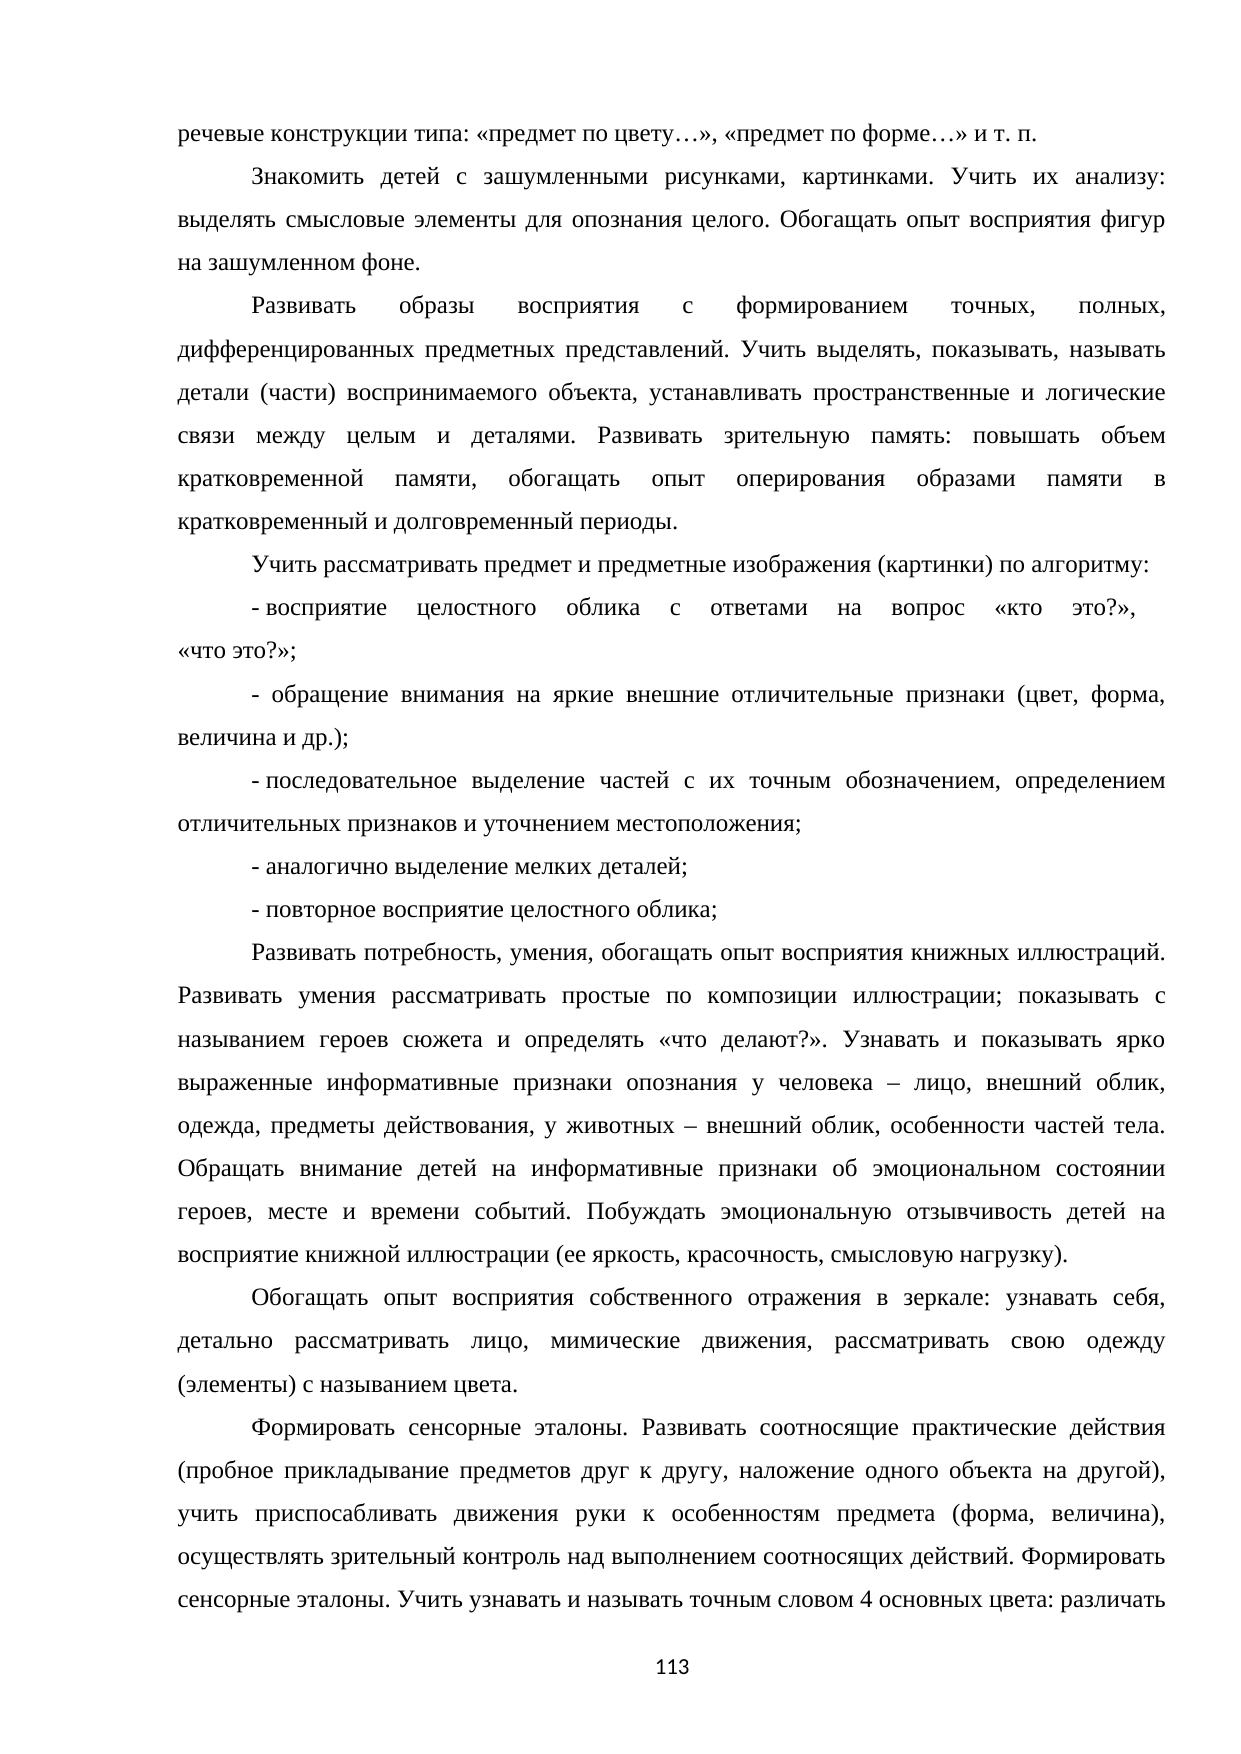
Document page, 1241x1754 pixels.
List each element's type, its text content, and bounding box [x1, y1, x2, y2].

text - последовательное выделение частей с их точным обозначением, определением отличительных признаков и уточнением местоположения; [177, 765, 1167, 837]
text Развивать образы восприятия с формированием точных, полных, дифференцированных предметных представлений. Учить выделять, показывать, называть детали (части) воспринимаемого объекта, устанавливать пространственные и логические связи между целым и деталями. Развивать зрительную память: повышать объем кратковременной памяти, обогащать опыт оперирования образами памяти в кратковременный и долговременный периоды. [177, 291, 1167, 535]
text Знакомить детей с зашумленными рисунками, картинками. Учить их анализу: выделять смысловые элементы для опознания целого. Обогащать опыт восприятия фигур на зашумленном фоне. [177, 161, 1167, 276]
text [177, 118, 1167, 147]
text - повторное восприятие целостного облика; [177, 894, 1167, 923]
text - обращение внимания на яркие внешние отличительные признаки (цвет, форма, величина и др.); [177, 679, 1167, 751]
text Учить рассматривать предмет и предметные изображения (картинки) по алгоритму: [177, 549, 1167, 578]
text - аналогично выделение мелких деталей; [177, 851, 1167, 880]
text - восприятие целостного облика с ответами на вопрос «кто это?», «что это?»; [177, 592, 1167, 664]
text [177, 1412, 1167, 1613]
text Обогащать опыт восприятия собственного отражения в зеркале: узнавать себя, детально рассматривать лицо, мимические движения, рассматривать свою одежду (элементы) с называнием цвета. [177, 1282, 1167, 1397]
text Развивать потребность, умения, обогащать опыт восприятия книжных иллюстраций. Развивать умения рассматривать простые по композиции иллюстрации; показывать с называнием героев сюжета и определять «что делают?». Узнавать и показывать ярко выраженные информативные признаки опознания у человека – лицо, внешний облик, одежда, предметы действования, у животных – внешний облик, особенности частей тела. Обращать внимание детей на информативные признаки об эмоциональном состоянии героев, месте и времени событий. Побуждать эмоциональную отзывчивость детей на восприятие книжной иллюстрации (ее яркость, красочность, смысловую нагрузку). [177, 937, 1167, 1268]
